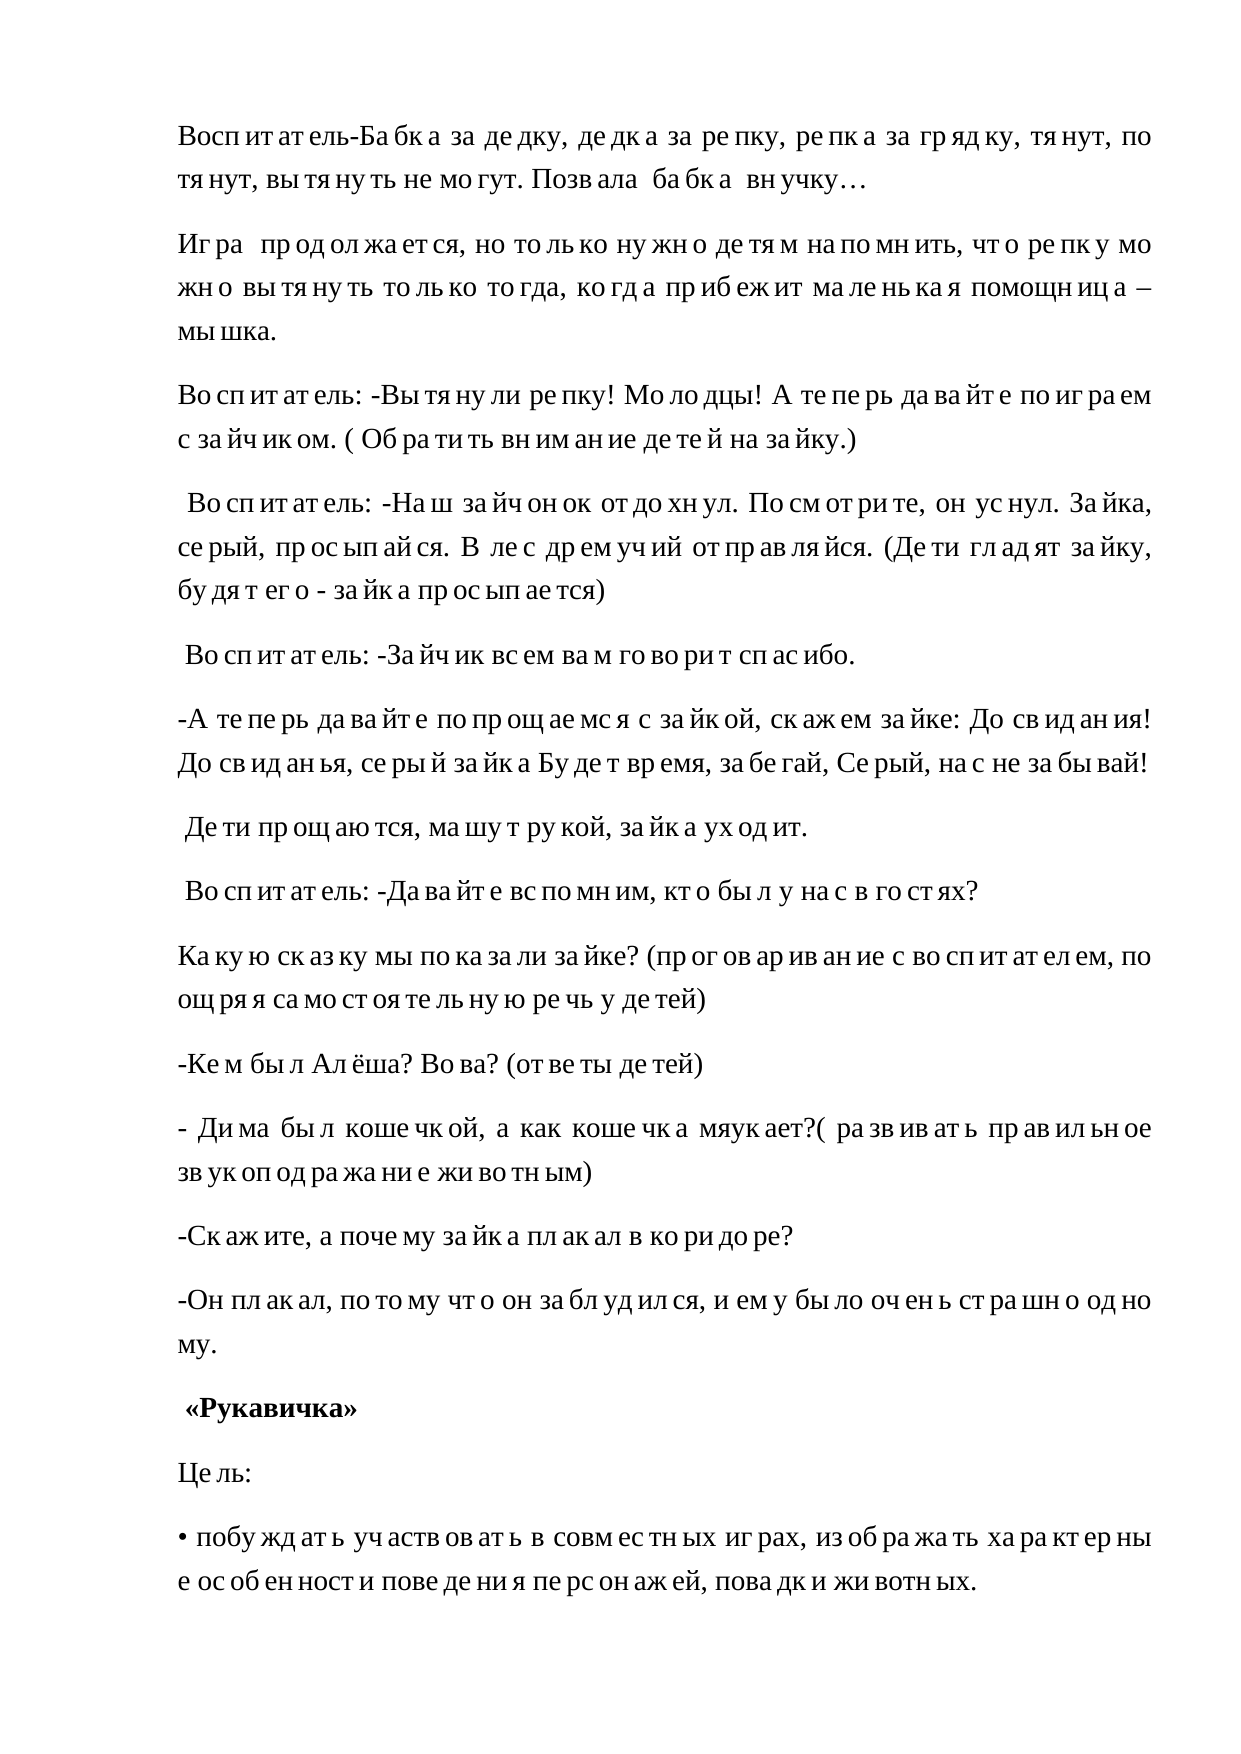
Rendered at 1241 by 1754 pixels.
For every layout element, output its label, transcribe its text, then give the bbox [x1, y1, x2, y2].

text Де ти пр ощ аю тся, ма шу т ру кой, за йк а ух од ит. [177, 809, 1152, 843]
text Це ль: [177, 1455, 1152, 1488]
text - Ди ма бы л коше чк ой, а как коше чк а мяук ает?( ра зв ив ат ь пр ав ил ьн ое зв ук оп од ра жа ни е жи во тн ым) [177, 1110, 1152, 1187]
text -А те пе рь да ва йт е по пр ощ ае мс я с за йк ой, ск аж ем за йке: До св ид ан ия! До св ид ан ья, се ры й за йк а Бу де т вр емя, за бе гай, Се рый, на с не за бы вай! [177, 701, 1152, 778]
text Во сп ит ат ель: -Вы тя ну ли ре пку! Мо ло дцы! А те пе рь да ва йт е по иг ра ем с за йч ик ом. ( Об ра ти ть вн им ан ие де те й на за йку.) [177, 377, 1152, 454]
text • побу жд ат ь уч аств ов ат ь в совм ес тн ых иг рах, из об ра жа ть ха ра кт ер ны е ос об ен ност и пове де ни я пе рс он аж ей, пова дк и жи вотн ых. [177, 1519, 1152, 1596]
text Восп ит ат ель-Ба бк а за де дку, де дк а за ре пку, ре пк а за гр яд ку, тя нут, по тя нут, вы тя ну ть не мо гут. Позв ала ба бк а вн учку… [177, 118, 1152, 195]
text Иг ра пр од ол жа ет ся, но то ль ко ну жн о де тя м на по мн ить, чт о ре пк у мо жн о вы тя ну ть то ль ко то гда, ко гд а пр иб еж ит ма ле нь ка я помощн иц а – мы шка. [177, 226, 1152, 347]
text -Ке м бы л Ал ёша? Во ва? (от ве ты де тей) [177, 1046, 1152, 1079]
text Во сп ит ат ель: -На ш за йч он ок от до хн ул. По см от ри те, он ус нул. За йка, се рый, пр ос ып ай ся. В ле с др ем уч ий от пр ав ля йся. (Де ти гл ад ят за йку, бу дя т ег о - за йк а пр ос ып ае тся) [177, 485, 1152, 606]
text Во сп ит ат ель: -Да ва йт е вс по мн им, кт о бы л у на с в го ст ях? [177, 873, 1152, 907]
text «Рукавичка» [177, 1390, 1152, 1424]
text -Он пл ак ал, по то му чт о он за бл уд ил ся, и ем у бы ло оч ен ь ст ра шн о од но му. [177, 1282, 1152, 1359]
text -Ск аж ите, а поче му за йк а пл ак ал в ко ри до ре? [177, 1218, 1152, 1252]
text Ка ку ю ск аз ку мы по ка за ли за йке? (пр ог ов ар ив ан ие с во сп ит ат ел ем, по ощ ря я са мо ст оя те ль ну ю ре чь у де тей) [177, 938, 1152, 1015]
text Во сп ит ат ель: -За йч ик вс ем ва м го во ри т сп ас ибо. [177, 637, 1152, 670]
